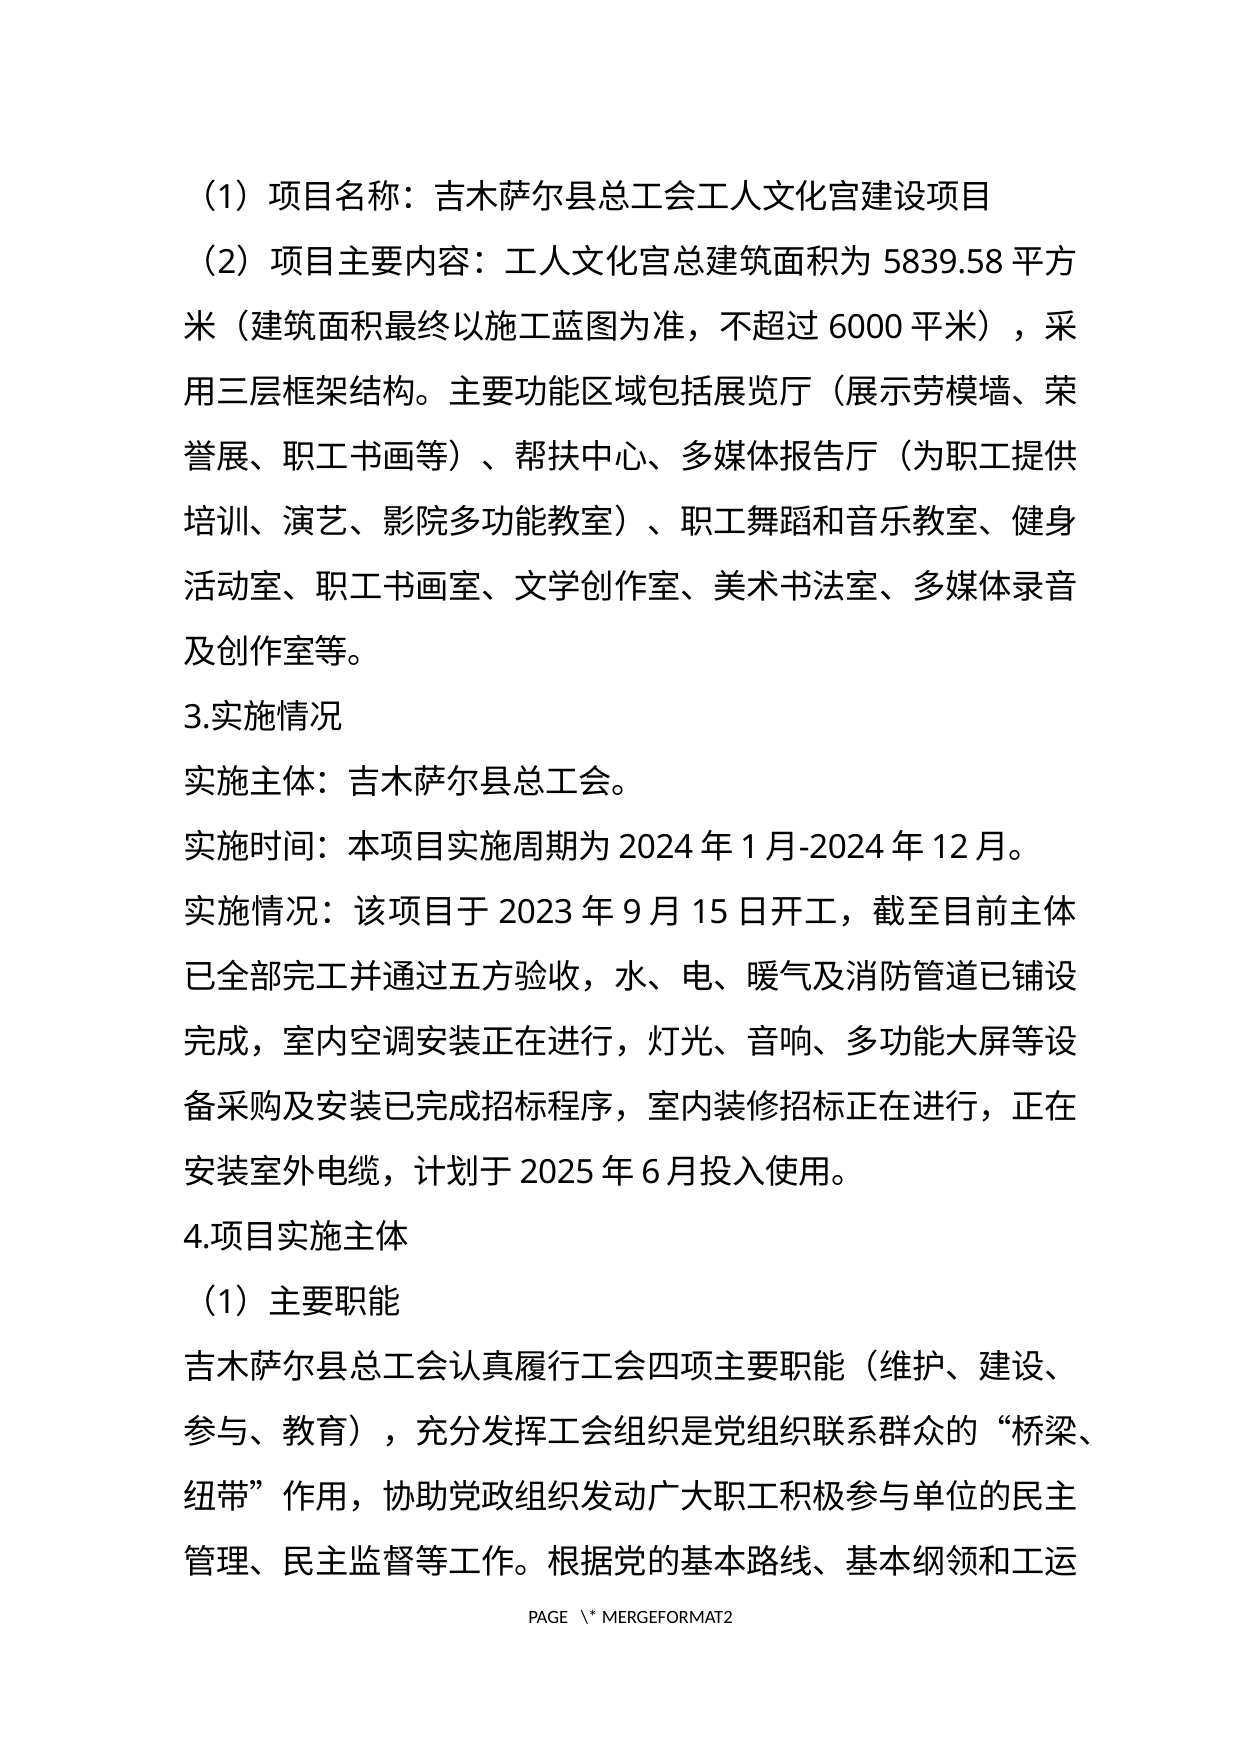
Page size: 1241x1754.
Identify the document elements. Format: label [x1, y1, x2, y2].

text [183, 162, 1078, 1592]
